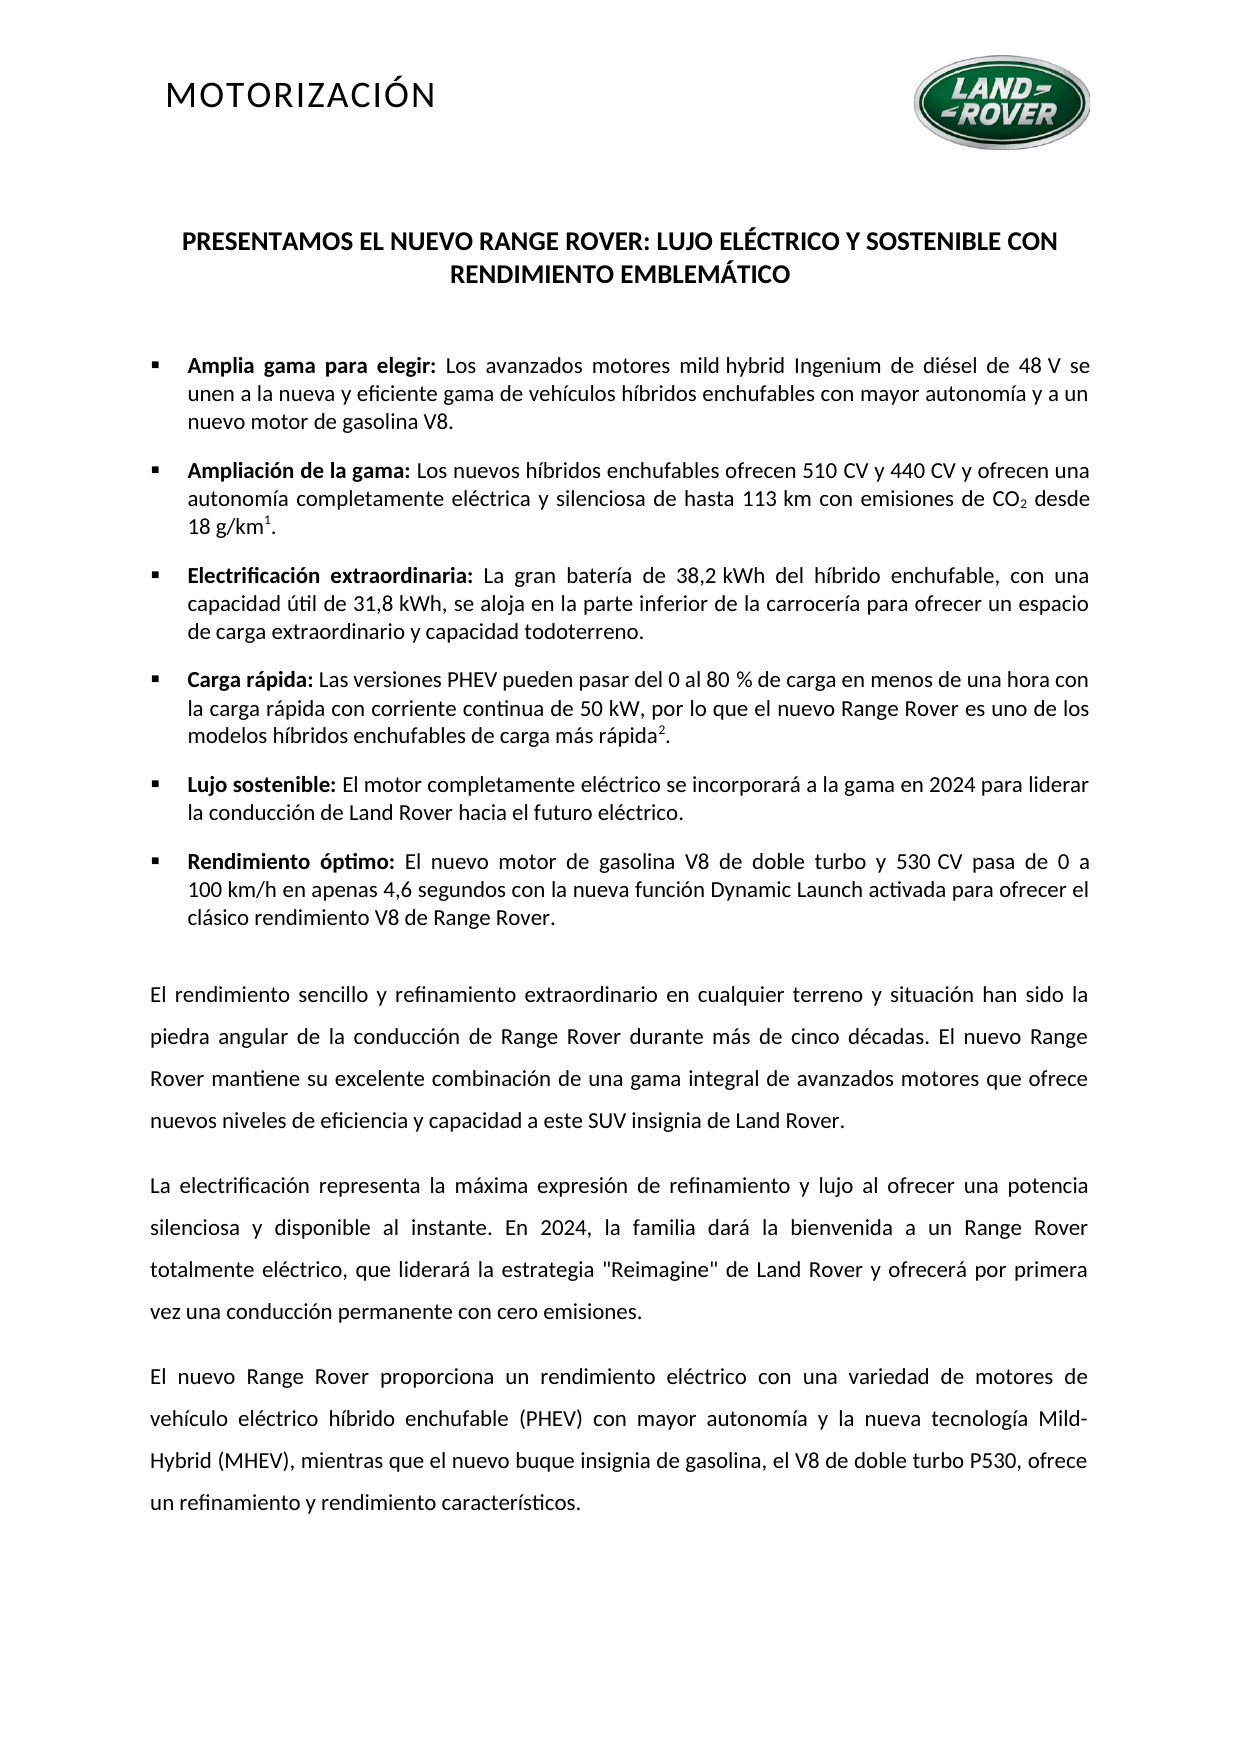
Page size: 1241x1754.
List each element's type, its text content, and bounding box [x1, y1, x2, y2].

list Ampliación de la gama: Los nuevos híbridos enchufables ofrecen 510 CV y 440 CV y ofrecen una autonomía completamente eléctrica y silenciosa de hasta 113 km con emisiones de CO2 desde 18 g/km1. [150, 456, 1090, 540]
list Rendimiento óptimo: El nuevo motor de gasolina V8 de doble turbo y 530 CV pasa de 0 a 100 km/h en apenas 4,6 segundos con la nueva función Dynamic Launch activada para ofrecer el clásico rendimiento V8 de Range Rover. [150, 847, 1090, 931]
text PRESENTAMOS EL NUEVO RANGE ROVER: LUJO ELÉCTRICO Y SOSTENIBLE CON RENDIMIENTO EMBLEMÁTICO [150, 224, 1090, 290]
list Amplia gama para elegir: Los avanzados motores mild hybrid Ingenium de diésel de 48 V se unen a la nueva y eficiente gama de vehículos híbridos enchufables con mayor autonomía y a un nuevo motor de gasolina V8. [150, 351, 1090, 435]
text La electrificación representa la máxima expresión de refinamiento y lujo al ofrecer una potencia silenciosa y disponible al instante. En 2024, la familia dará la bienvenida a un Range Rover totalmente eléctrico, que liderará la estrategia "Reimagine" de Land Rover y ofrecerá por primera vez una conducción permanente con cero emisiones. [150, 1171, 1090, 1325]
text El rendimiento sencillo y refinamiento extraordinario en cualquier terreno y situación han sido la piedra angular de la conducción de Range Rover durante más de cinco décadas. El nuevo Range Rover mantiene su excelente combinación de una gama integral de avanzados motores que ofrece nuevos niveles de eficiencia y capacidad a este SUV insignia de Land Rover. [150, 980, 1090, 1134]
list Lujo sostenible: El motor completamente eléctrico se incorporará a la gama en 2024 para liderar la conducción de Land Rover hacia el futuro eléctrico. [150, 771, 1090, 827]
list Electrificación extraordinaria: La gran batería de 38,2 kWh del híbrido enchufable, con una capacidad útil de 31,8 kWh, se aloja en la parte inferior de la carrocería para ofrecer un espacio de carga extraordinario y capacidad todoterreno. [150, 561, 1090, 645]
picture [913, 55, 1091, 150]
list Carga rápida: Las versiones PHEV pueden pasar del 0 al 80 % de carga en menos de una hora con la carga rápida con corriente continua de 50 kW, por lo que el nuevo Range Rover es uno de los modelos híbridos enchufables de carga más rápida2. [150, 666, 1090, 750]
text El nuevo Range Rover proporciona un rendimiento eléctrico con una variedad de motores de vehículo eléctrico híbrido enchufable (PHEV) con mayor autonomía y la nueva tecnología Mild-Hybrid (MHEV), mientras que el nuevo buque insignia de gasolina, el V8 de doble turbo P530, ofrece un refinamiento y rendimiento característicos. [150, 1362, 1090, 1516]
